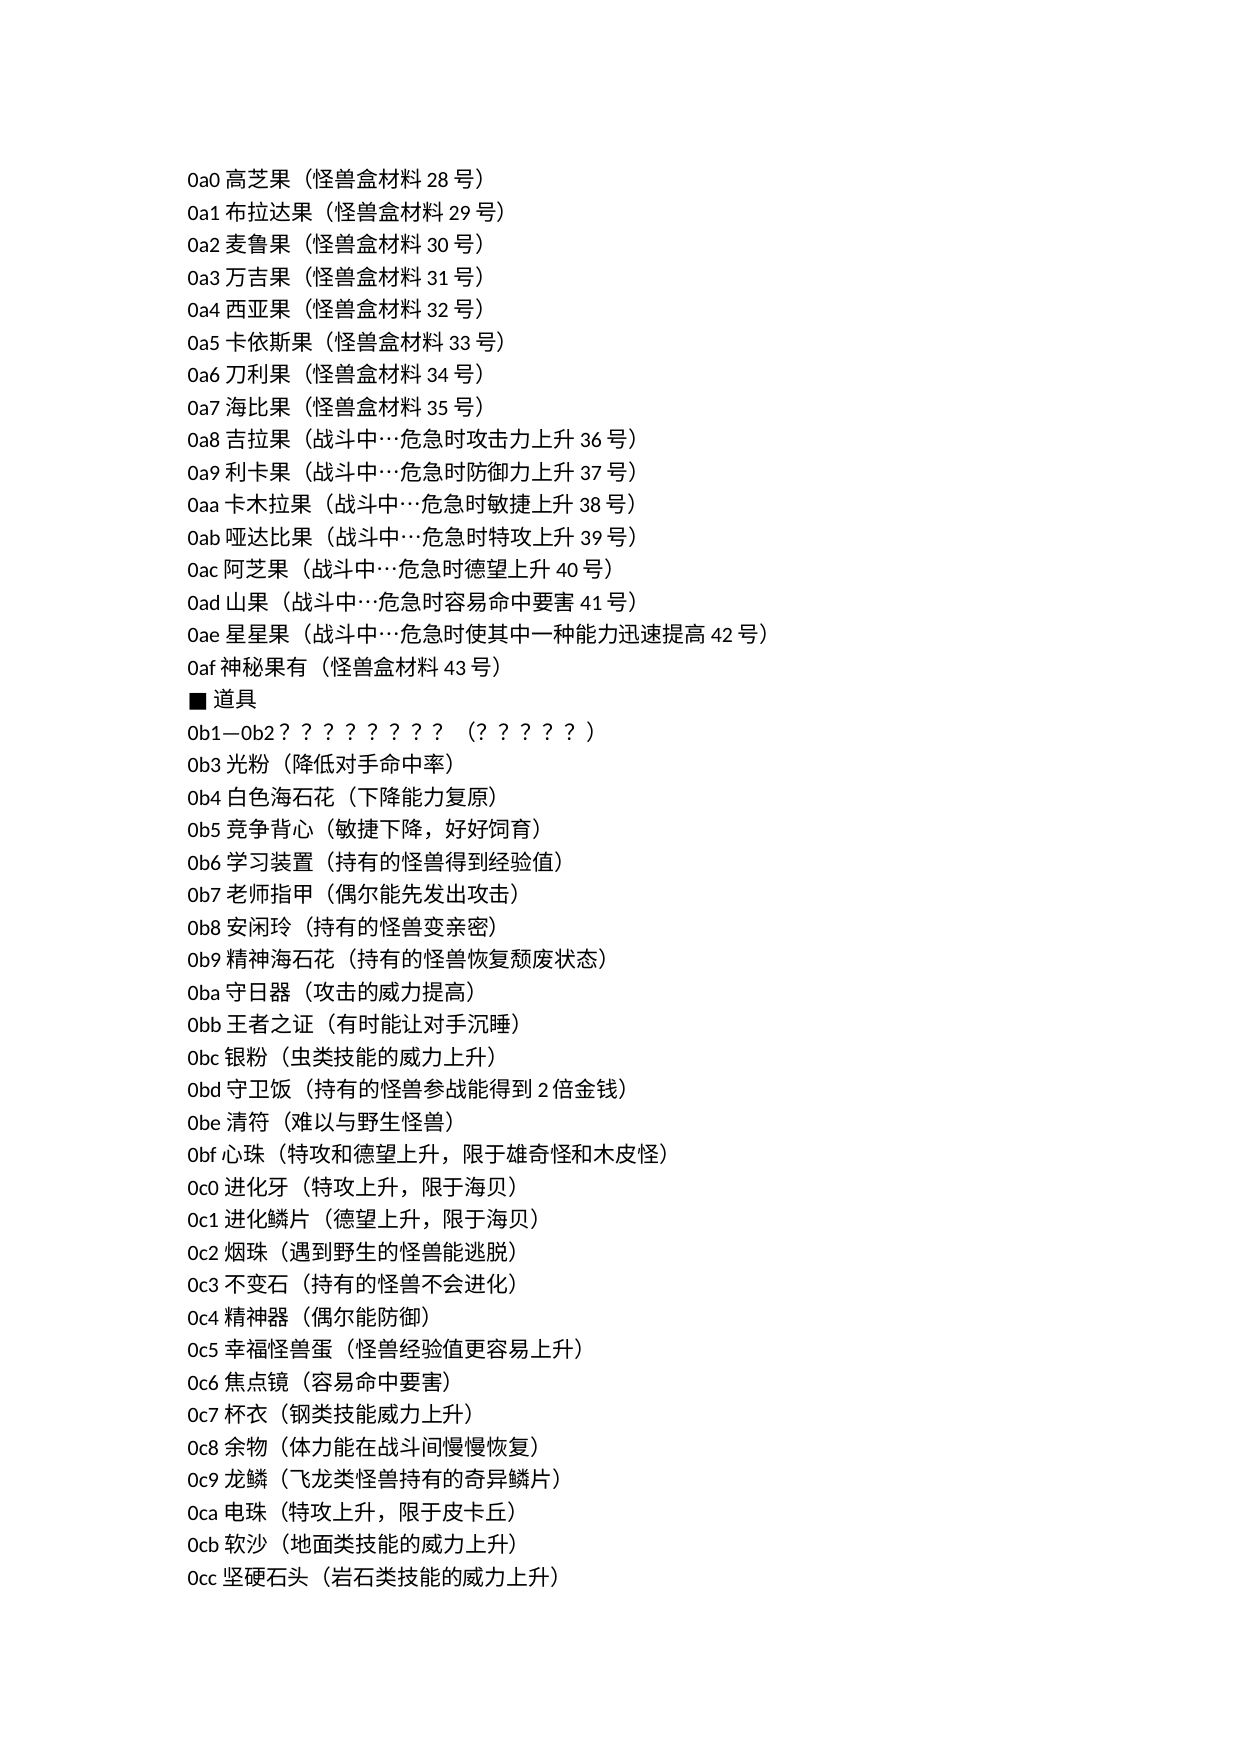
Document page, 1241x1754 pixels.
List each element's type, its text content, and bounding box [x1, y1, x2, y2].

text 0be 清符（难以与野生怪兽） [187, 1104, 1053, 1137]
text 0a4 西亚果（怪兽盒材料32号） [187, 292, 1053, 324]
text 0a3 万吉果（怪兽盒材料31号） [187, 259, 1053, 292]
text 0c1 进化鳞片（德望上升，限于海贝） [187, 1202, 1053, 1234]
text 0ab 哑达比果（战斗中…危急时特攻上升39号） [187, 519, 1053, 552]
text 0c2 烟珠（遇到野生的怪兽能逃脱） [187, 1234, 1053, 1267]
text 0a0 高芝果（怪兽盒材料28号） [187, 162, 1053, 194]
text 0a5 卡依斯果（怪兽盒材料33号） [187, 324, 1053, 357]
text 0a7 海比果（怪兽盒材料35号） [187, 389, 1053, 422]
text 0cc 坚硬石头（岩石类技能的威力上升） [187, 1559, 1053, 1592]
text 0c0 进化牙（特攻上升，限于海贝） [187, 1169, 1053, 1202]
text 0c8 余物（体力能在战斗间慢慢恢复） [187, 1429, 1053, 1462]
text 0a9 利卡果（战斗中…危急时防御力上升37号） [187, 454, 1053, 487]
text 0bb 王者之证（有时能让对手沉睡） [187, 1007, 1053, 1039]
text 0c7 杯衣（钢类技能威力上升） [187, 1397, 1053, 1429]
text 0bc 银粉（虫类技能的威力上升） [187, 1039, 1053, 1072]
text 0a2 麦鲁果（怪兽盒材料30号） [187, 227, 1053, 259]
text 0ba 守日器（攻击的威力提高） [187, 974, 1053, 1007]
text 0ad 山果（战斗中…危急时容易命中要害41号） [187, 584, 1053, 617]
text 0a6 刀利果（怪兽盒材料34号） [187, 357, 1053, 389]
text 0c5 幸福怪兽蛋（怪兽经验值更容易上升） [187, 1332, 1053, 1364]
text 0ca 电珠（特攻上升，限于皮卡丘） [187, 1494, 1053, 1527]
text 0b1—0b2 ？？？？？？？？（？？？？？） [187, 714, 1053, 747]
text 0b7 老师指甲（偶尔能先发出攻击） [187, 877, 1053, 909]
text 0c9 龙鳞（飞龙类怪兽持有的奇异鳞片） [187, 1462, 1053, 1494]
text 0bf 心珠（特攻和德望上升，限于雄奇怪和木皮怪） [187, 1137, 1053, 1169]
text 0b9 精神海石花（持有的怪兽恢复颓废状态） [187, 942, 1053, 974]
text ■ 道具 [187, 682, 1053, 714]
text 0cb 软沙（地面类技能的威力上升） [187, 1527, 1053, 1559]
text 0b4 白色海石花（下降能力复原） [187, 779, 1053, 812]
text 0b3 光粉（降低对手命中率） [187, 747, 1053, 779]
text 0ac 阿芝果（战斗中…危急时德望上升40号） [187, 552, 1053, 584]
text 0b8 安闲玲（持有的怪兽变亲密） [187, 909, 1053, 942]
text 0aa 卡木拉果（战斗中…危急时敏捷上升38号） [187, 487, 1053, 519]
text 0bd 守卫饭（持有的怪兽参战能得到2倍金钱） [187, 1072, 1053, 1104]
text 0c4 精神器（偶尔能防御） [187, 1299, 1053, 1332]
text 0b5 竞争背心（敏捷下降，好好饲育） [187, 812, 1053, 844]
text 0b6 学习装置（持有的怪兽得到经验值） [187, 844, 1053, 877]
text 0a1 布拉达果（怪兽盒材料29号） [187, 194, 1053, 227]
text 0ae 星星果（战斗中…危急时使其中一种能力迅速提高42号） [187, 617, 1053, 649]
text 0a8 吉拉果（战斗中…危急时攻击力上升36号） [187, 422, 1053, 454]
text 0af 神秘果有（怪兽盒材料43号） [187, 649, 1053, 682]
text 0c3 不变石（持有的怪兽不会进化） [187, 1267, 1053, 1299]
text 0c6 焦点镜（容易命中要害） [187, 1364, 1053, 1397]
